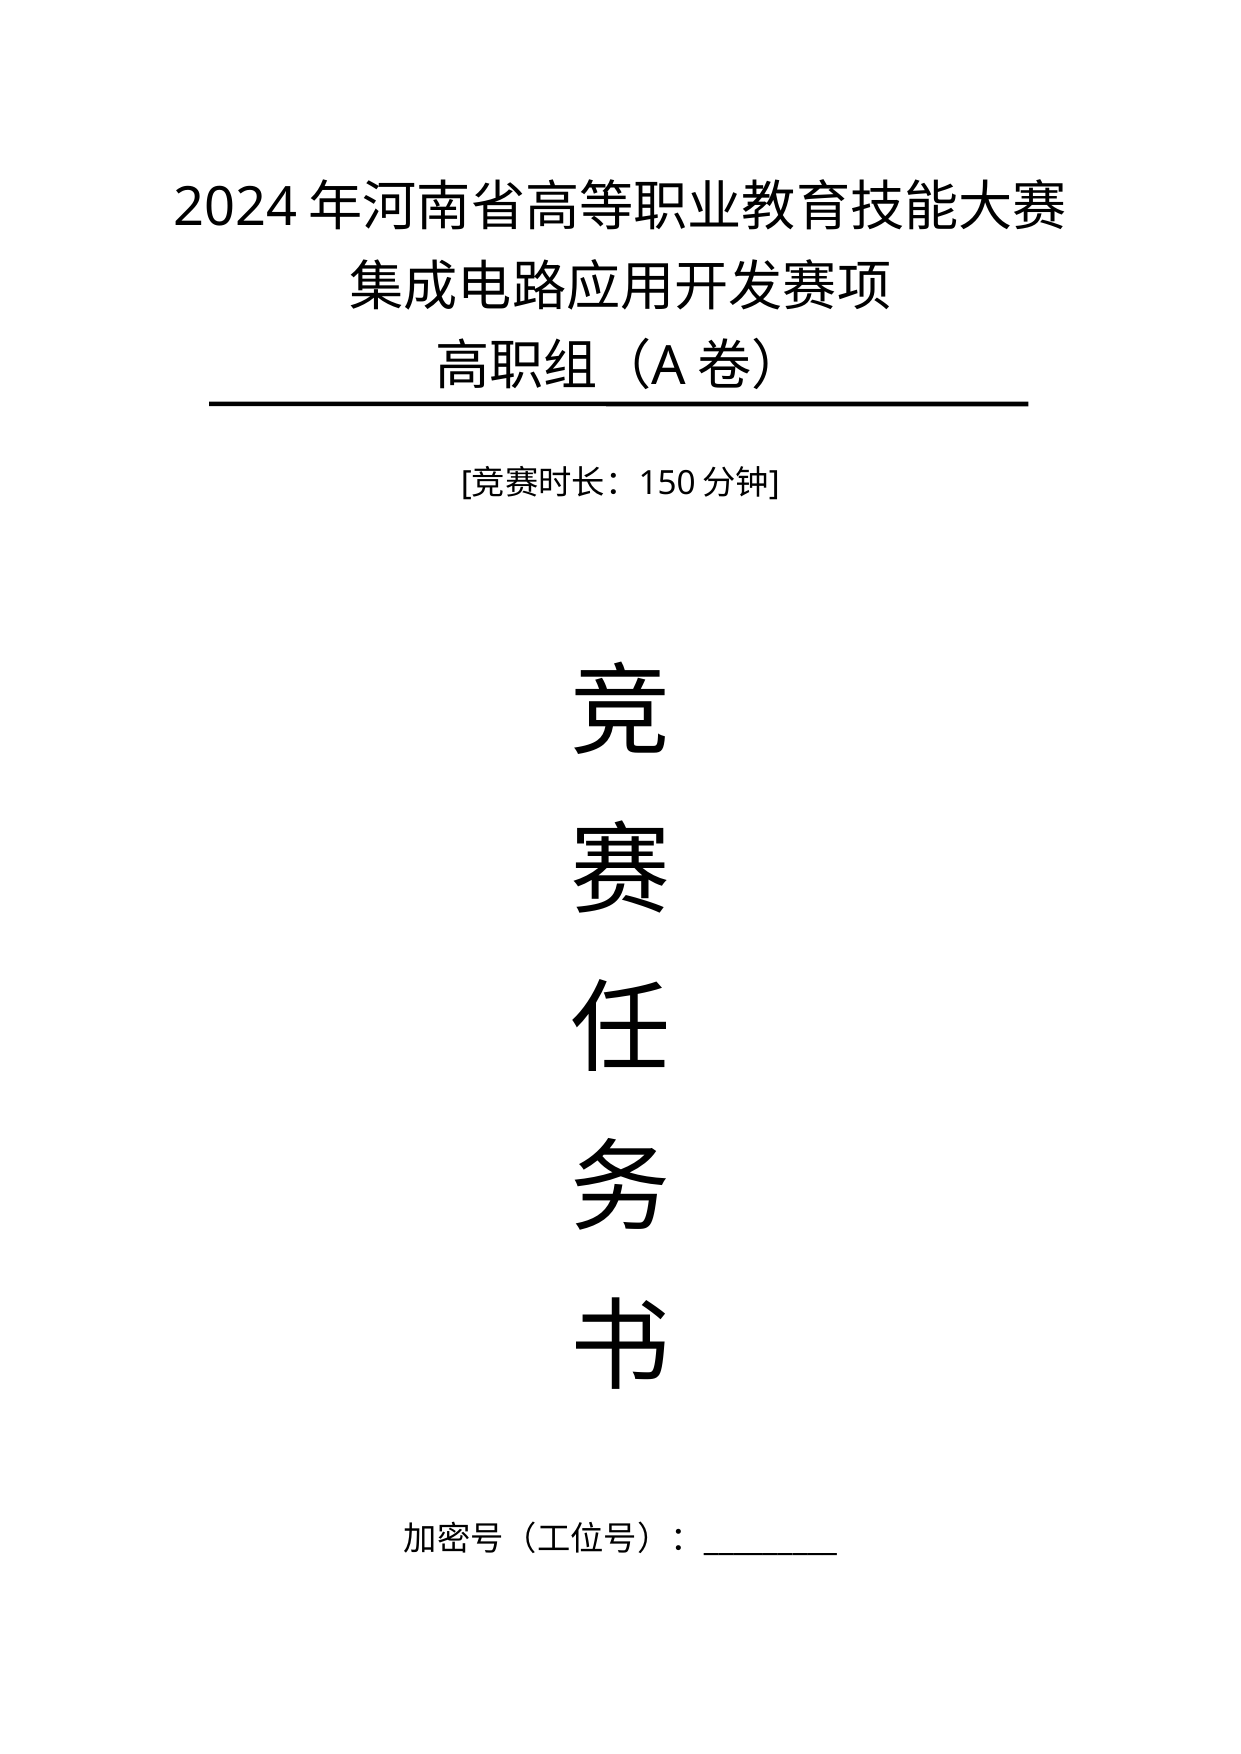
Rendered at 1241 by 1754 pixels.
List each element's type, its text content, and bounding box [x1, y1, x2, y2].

text 集成电路应用开发赛项 高职组（A卷） [112, 242, 1128, 401]
text 加密号（工位号）：_________ [112, 1496, 1128, 1576]
text 书 [112, 1258, 1128, 1417]
text 赛 [112, 782, 1128, 941]
text 任 [112, 941, 1128, 1099]
text 竞 [112, 623, 1128, 782]
text [竞赛时长：150分钟] [112, 440, 1128, 520]
text 务 [112, 1099, 1128, 1258]
text 2024年河南省高等职业教育技能大赛 [112, 163, 1128, 242]
